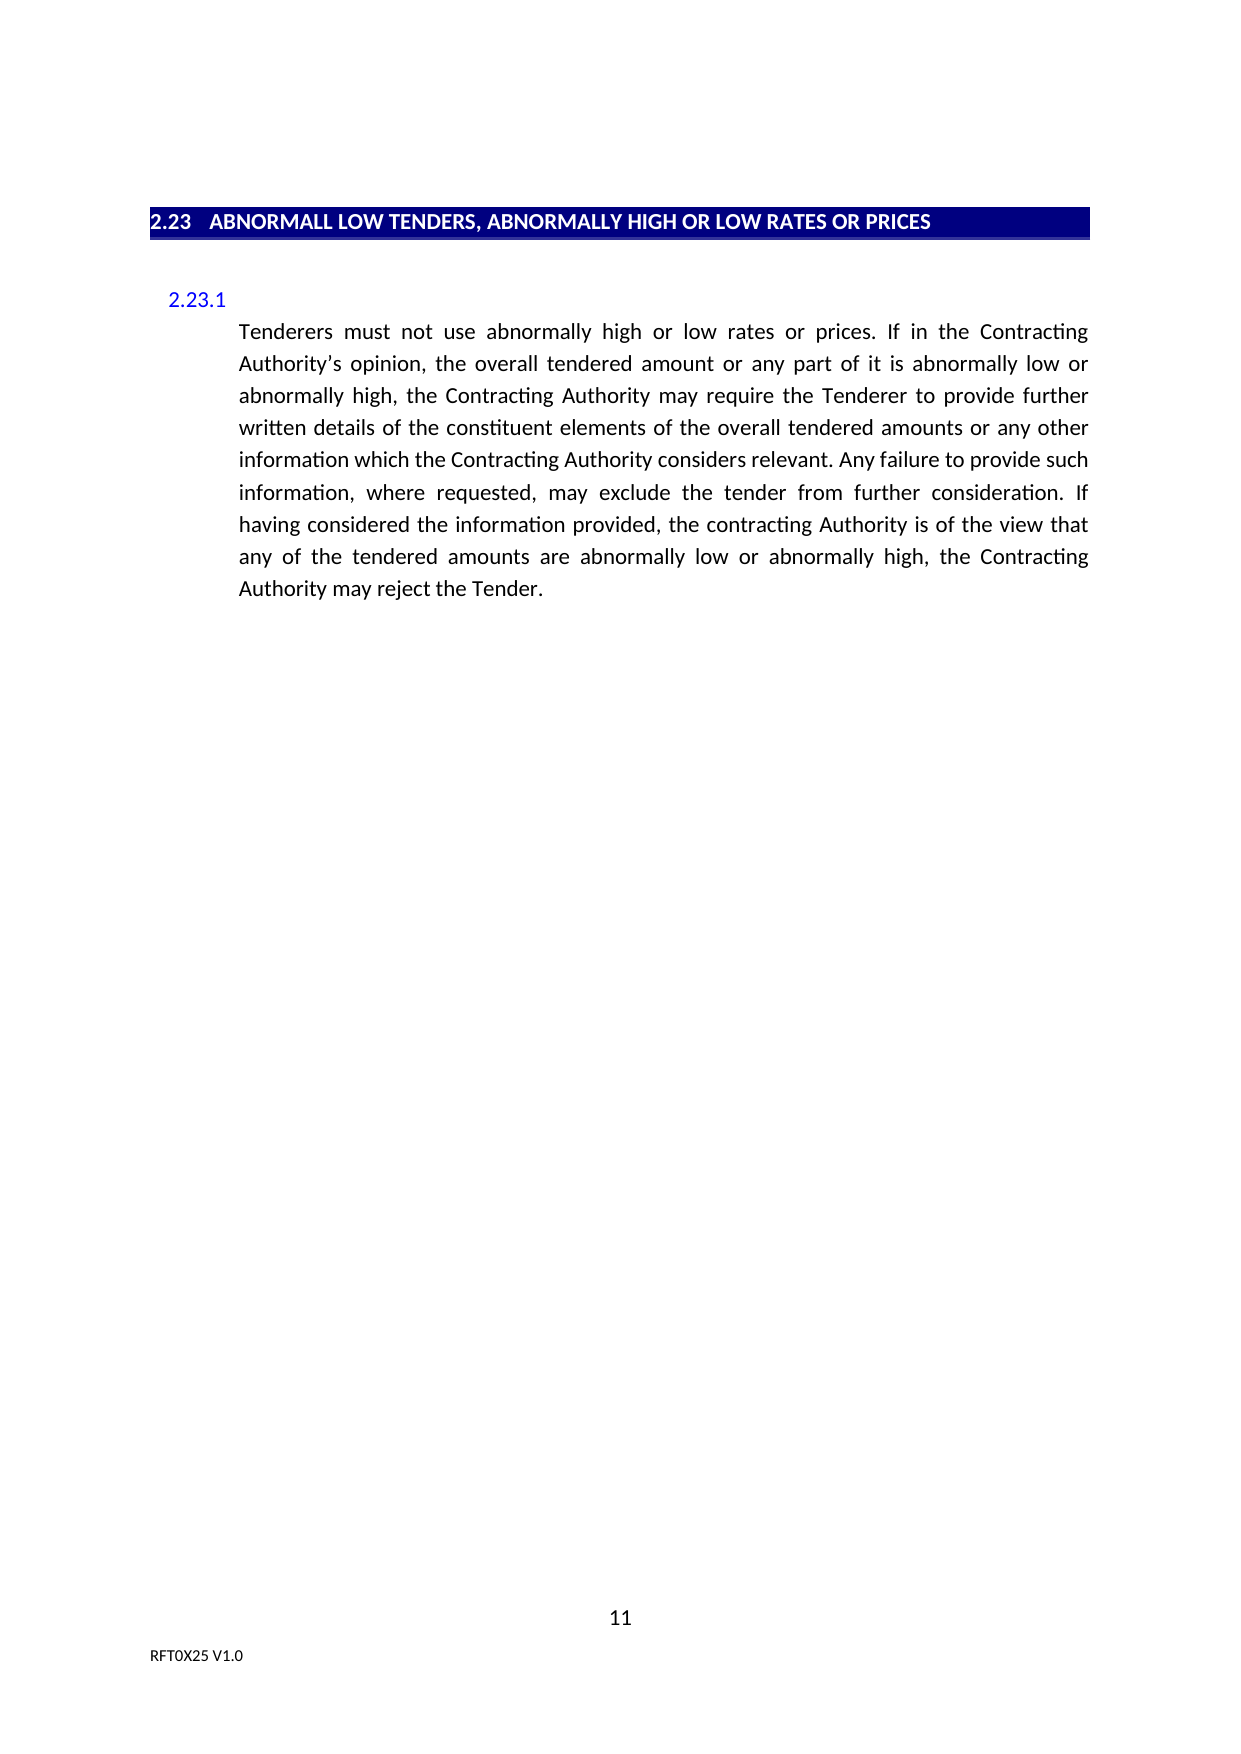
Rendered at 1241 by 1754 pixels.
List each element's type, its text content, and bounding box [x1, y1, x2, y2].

list Tenderers must not use abnormally high or low rates or prices. If in the Contracting Authority’s opinion, the overall tendered amount or any part of it is abnormally low or abnormally high, the Contracting Authority may require the Tenderer to provide further written details of the constituent elements of the overall tendered amounts or any other information which the Contracting Authority considers relevant. Any failure to provide such information, where requested, may exclude the tender from further consideration. If having considered the information provided, the contracting Authority is of the view that any of the tendered amounts are abnormally low or abnormally high, the Contracting Authority may reject the Tender. [187, 317, 1090, 602]
subtitle 2.23 Abnormall low tenders, abnormally high or low rates or prices [150, 207, 1090, 237]
list 2.23.1 [158, 285, 1090, 313]
